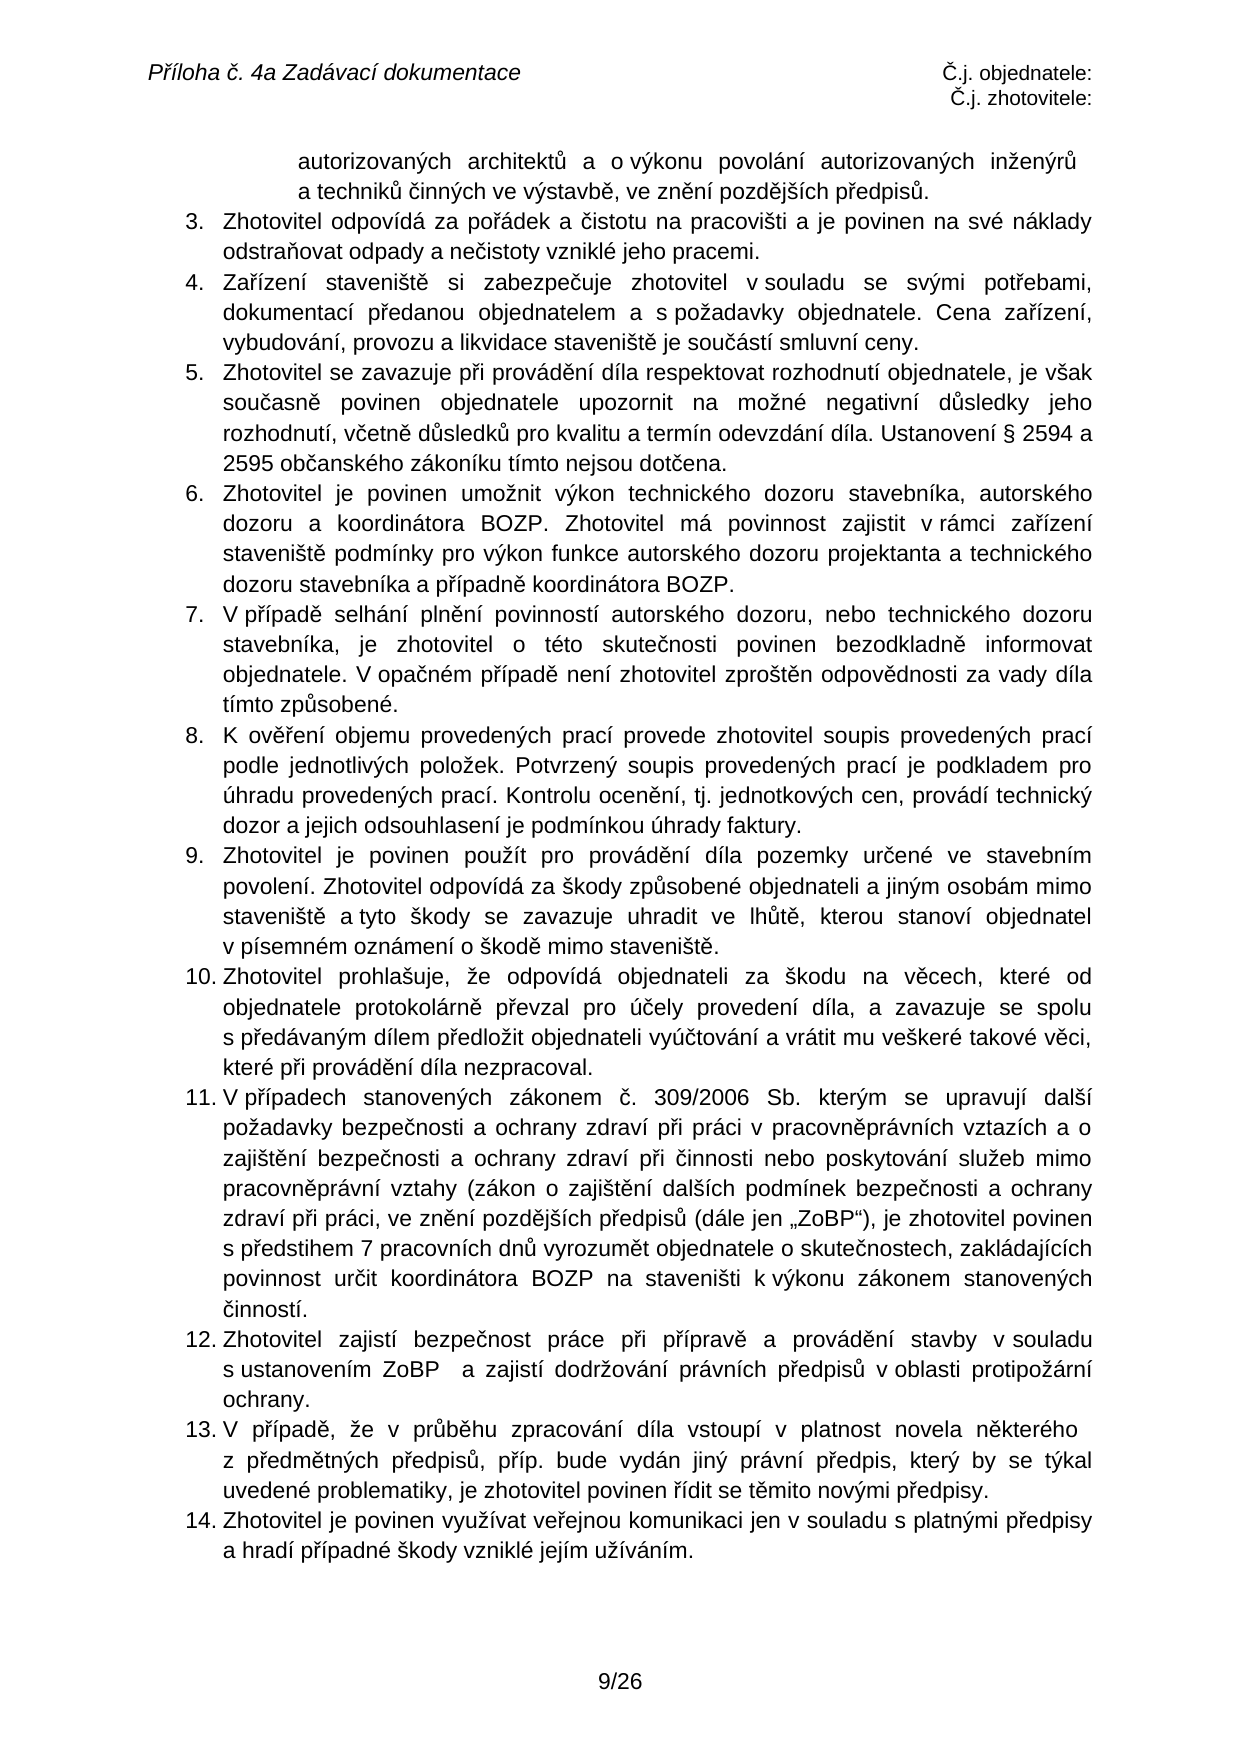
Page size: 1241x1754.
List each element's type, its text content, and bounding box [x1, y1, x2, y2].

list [260, 148, 1093, 204]
list Zhotovitel je povinen použít pro provádění díla pozemky určené ve stavebním povolení. Zhotovitel odpovídá za škody způsobené objednateli a jiným osobám mimo staveniště a tyto škody se zavazuje uhradit ve lhůtě, kterou stanoví objednatel v písemném oznámení o škodě mimo staveniště. [185, 842, 1093, 959]
list Zhotovitel zajistí bezpečnost práce při přípravě a provádění stavby v souladu s ustanovením ZoBP a zajistí dodržování právních předpisů v oblasti protipožární ochrany. [185, 1326, 1093, 1412]
list Zhotovitel je povinen využívat veřejnou komunikaci jen v souladu s platnými předpisy a hradí případné škody vzniklé jejím užíváním. [185, 1507, 1093, 1563]
list Zhotovitel prohlašuje, že odpovídá objednateli za škodu na věcech, které od objednatele protokolárně převzal pro účely provedení díla, a zavazuje se spolu s předávaným dílem předložit objednateli vyúčtování a vrátit mu veškeré takové věci, které při provádění díla nezpracoval. [185, 963, 1093, 1080]
list K ověření objemu provedených prací provede zhotovitel soupis provedených prací podle jednotlivých položek. Potvrzený soupis provedených prací je podkladem pro úhradu provedených prací. Kontrolu ocenění, tj. jednotkových cen, provádí technický dozor a jejich odsouhlasení je podmínkou úhrady faktury. [185, 722, 1093, 838]
list V případě, že v průběhu zpracování díla vstoupí v platnost novela některého z předmětných předpisů, příp. bude vydán jiný právní předpis, který by se týkal uvedené problematiky, je zhotovitel povinen řídit se těmito novými předpisy. [185, 1416, 1093, 1503]
list Zhotovitel odpovídá za pořádek a čistotu na pracovišti a je povinen na své náklady odstraňovat odpady a nečistoty vzniklé jeho pracemi. [185, 208, 1093, 264]
list Zhotovitel je povinen umožnit výkon technického dozoru stavebníka, autorského dozoru a koordinátora BOZP. Zhotovitel má povinnost zajistit v rámci zařízení staveniště podmínky pro výkon funkce autorského dozoru projektanta a technického dozoru stavebníka a případně koordinátora BOZP. [185, 480, 1093, 597]
list V případě selhání plnění povinností autorského dozoru, nebo technického dozoru stavebníka, je zhotovitel o této skutečnosti povinen bezodkladně informovat objednatele. V opačném případě není zhotovitel zproštěn odpovědnosti za vady díla tímto způsobené. [185, 601, 1093, 718]
list V případech stanovených zákonem č. 309/2006 Sb. kterým se upravují další požadavky bezpečnosti a ochrany zdraví při práci v pracovněprávních vztazích a o zajištění bezpečnosti a ochrany zdraví při činnosti nebo poskytování služeb mimo pracovněprávní vztahy (zákon o zajištění dalších podmínek bezpečnosti a ochrany zdraví při práci, ve znění pozdějších předpisů (dále jen „ZoBP“), je zhotovitel povinen s předstihem 7 pracovních dnů vyrozumět objednatele o skutečnostech, zakládajících povinnost určit koordinátora BOZP na staveništi k výkonu zákonem stanovených činností. [185, 1084, 1093, 1322]
list Zařízení staveniště si zabezpečuje zhotovitel v souladu se svými potřebami, dokumentací předanou objednatelem a s požadavky objednatele. Cena zařízení, vybudování, provozu a likvidace staveniště je součástí smluvní ceny. [185, 268, 1093, 355]
list Zhotovitel se zavazuje při provádění díla respektovat rozhodnutí objednatele, je však současně povinen objednatele upozornit na možné negativní důsledky jeho rozhodnutí, včetně důsledků pro kvalitu a termín odevzdání díla. Ustanovení § 2594 a 2595 občanského zákoníku tímto nejsou dotčena. [185, 359, 1093, 476]
